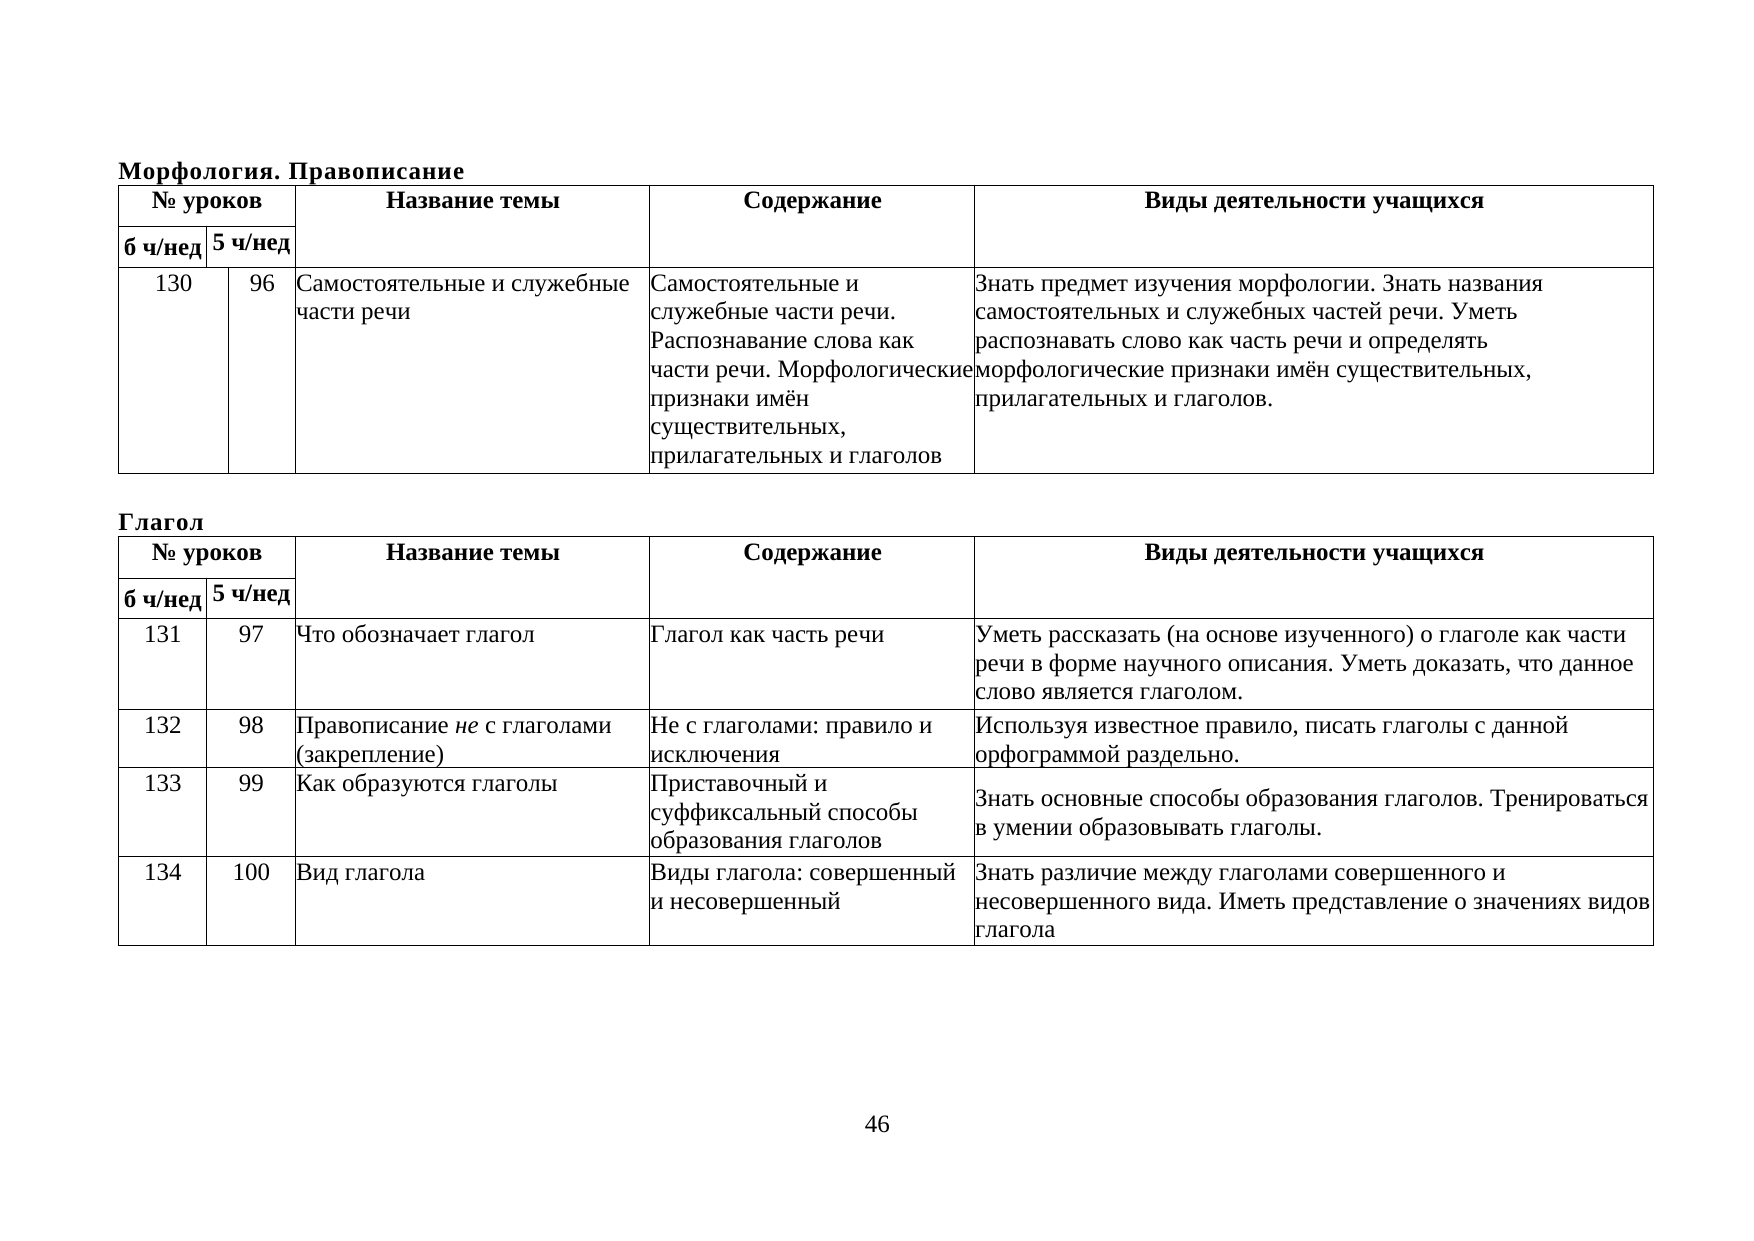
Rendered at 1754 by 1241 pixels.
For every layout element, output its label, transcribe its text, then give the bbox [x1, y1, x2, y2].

table_cell Знать основные способы образования глаголов. Тренироваться в умении образовывать глаголы. [975, 768, 1653, 856]
table_header № уроков [119, 537, 295, 577]
table_cell 132 [119, 710, 206, 767]
table_cell 100 [207, 857, 295, 945]
table_cell Виды глагола: совершенный и несовершенный [650, 857, 974, 945]
table_cell 5 ч/нед [207, 227, 295, 267]
table_cell 5 ч/нед [207, 579, 295, 618]
table_cell Самостоятельные и служебные части речи. Распознавание слова как части речи. Морфологические признаки имён существительных, прилагательных и глаголов [650, 268, 974, 473]
table_cell Правописание не с глаголами (закрепление) [296, 710, 649, 767]
table_cell 134 [119, 857, 206, 945]
table_cell 131 [119, 619, 206, 709]
table_header Содержание [650, 186, 974, 267]
table_cell Знать предмет изучения морфологии. Знать названия самостоятельных и служебных частей речи. Уметь распознавать слово как часть речи и определять морфологические признаки имён существительных, прилагательных и глаголов. [975, 268, 1653, 473]
table_cell Знать различие между глаголами совершенного и несовершенного вида. Иметь представление о значениях видов глагола [975, 857, 1653, 945]
table_cell 130 [119, 268, 228, 473]
table_cell б ч/нед [119, 579, 206, 618]
table_header Название темы [296, 537, 649, 618]
table_header Виды деятельности учащихся [975, 537, 1653, 618]
table_cell Приставочный и суффиксальный способы образования глаголов [650, 768, 974, 856]
table_cell 99 [207, 768, 295, 856]
text Глагол [118, 507, 1636, 536]
text Морфология. Правописание [118, 156, 1636, 184]
table_cell Используя известное правило, писать глаголы с данной орфограммой раздельно. [975, 710, 1653, 767]
table_cell 96 [229, 268, 295, 473]
table_cell 98 [207, 710, 295, 767]
table_cell Вид глагола [296, 857, 649, 945]
table_cell 133 [119, 768, 206, 856]
table_cell Уметь рассказать (на основе изученного) о глаголе как части речи в форме научного описания. Уметь доказать, что данное слово является глаголом. [975, 619, 1653, 709]
table_cell Что обозначает глагол [296, 619, 649, 709]
table_cell Самостоятельные и служебные части речи [296, 268, 649, 473]
table_cell 97 [207, 619, 295, 709]
table_cell Как образуются глаголы [296, 768, 649, 856]
table_cell Глагол как часть речи [650, 619, 974, 709]
table_cell б ч/нед [119, 227, 206, 267]
table_cell Не с глаголами: правило и исключения [650, 710, 974, 767]
table_header Название темы [296, 186, 649, 267]
table_header Виды деятельности учащихся [975, 186, 1653, 267]
table_header Содержание [650, 537, 974, 618]
table_header № уроков [119, 186, 295, 226]
